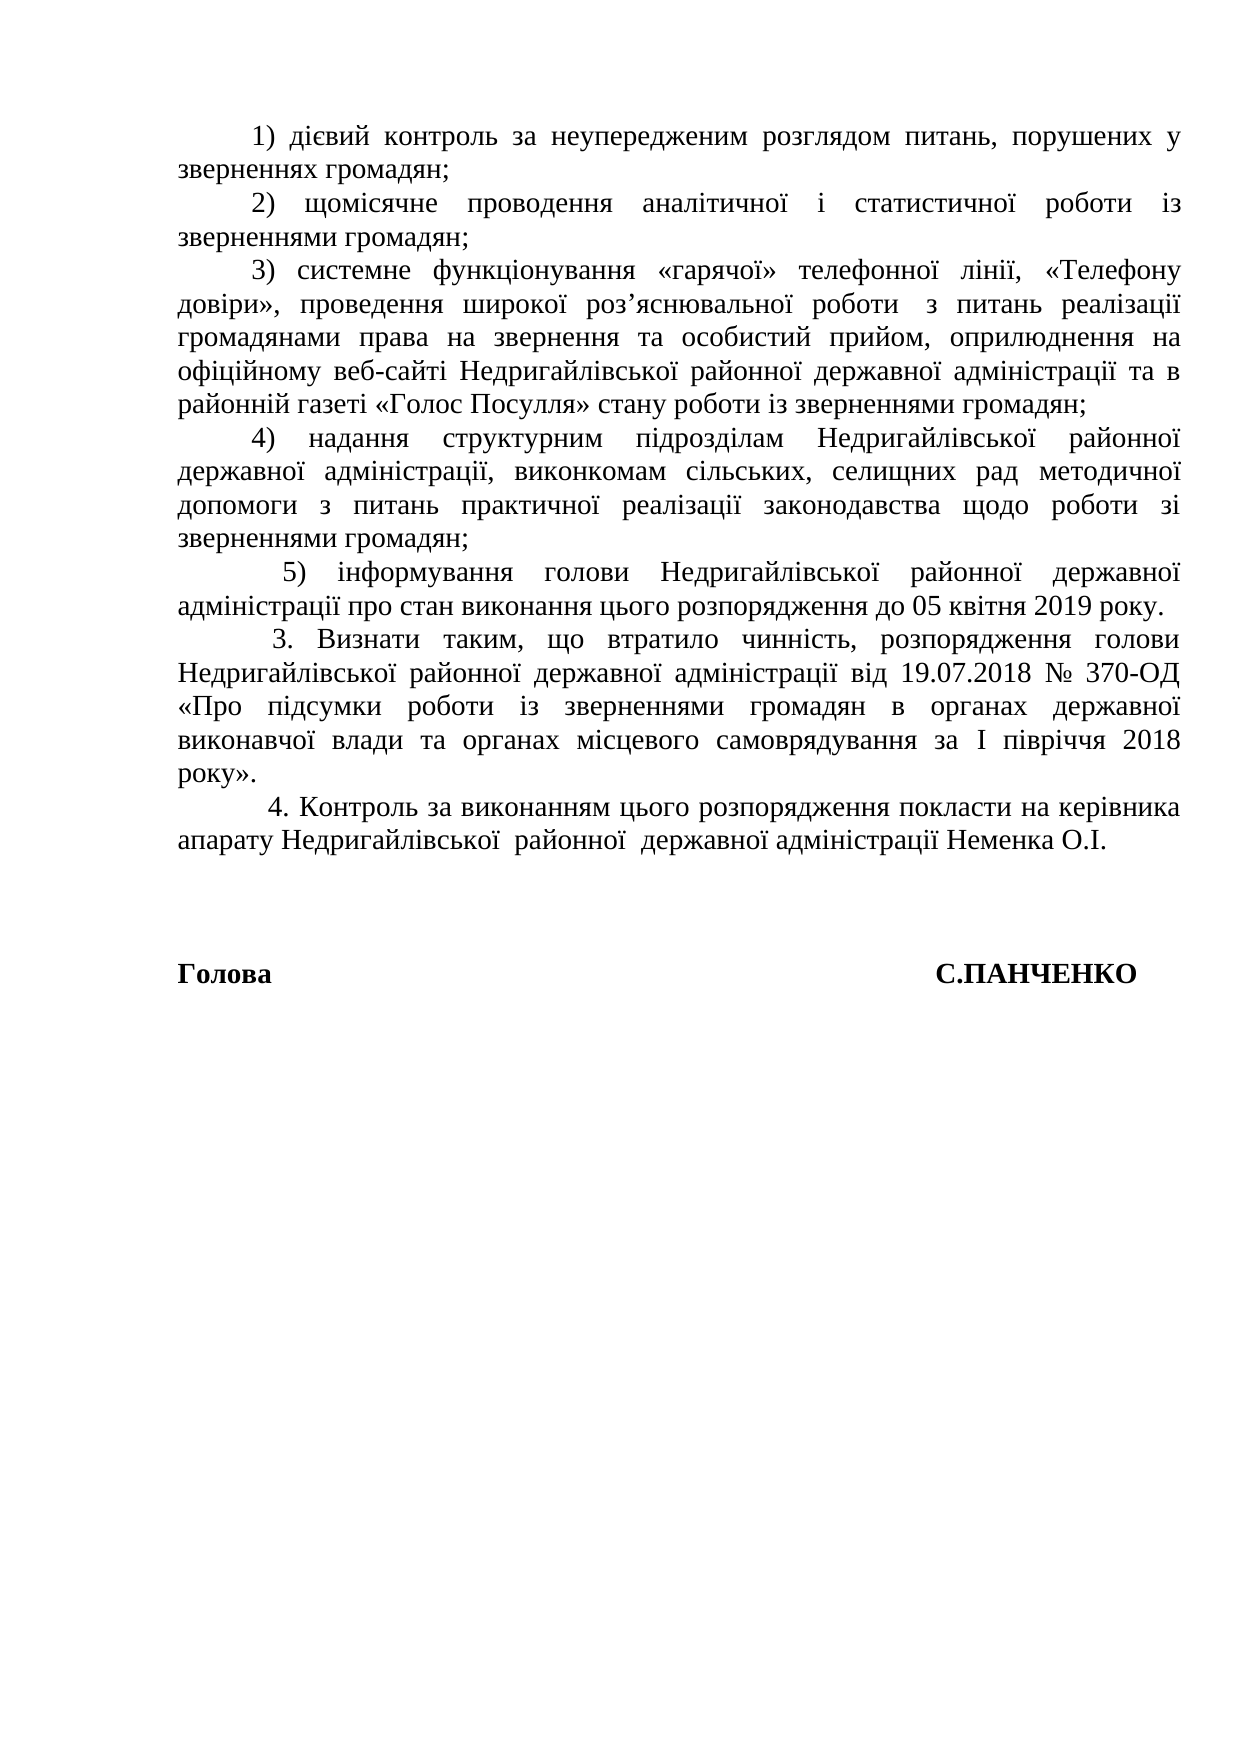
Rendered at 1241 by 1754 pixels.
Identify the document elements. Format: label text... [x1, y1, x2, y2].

text 1) дієвий контроль за неупередженим розглядом питань, порушених у зверненнях громадян; [177, 118, 1181, 185]
title 4) надання структурним підрозділам Недригайлівської районної державної адміністрації, виконкомам сільських, селищних рад методичної допомоги з питань практичної реалізації законодавства щодо роботи зі зверненнями громадян; [177, 420, 1181, 554]
title 5) інформування голови Недригайлівської районної державної адміністрації про стан виконання цього розпорядження до 05 квітня 2019 року. [177, 554, 1181, 621]
text 3) системне функціонування «гарячої» телефонної лінії, «Телефону довіри», проведення широкої роз’яснювальної роботи з питань реалізації громадянами права на звернення та особистий прийом, оприлюднення на офіційному веб-сайті Недригайлівської районної державної адміністрації та в районній газеті «Голос Посулля» стану роботи із зверненнями громадян; [177, 252, 1181, 420]
text 4. Контроль за виконанням цього розпорядження покласти на керівника апарату Недригайлівської районної державної адміністрації Неменка О.І. [177, 789, 1181, 856]
text 3. Визнати таким, що втратило чинність, розпорядження голови Недригайлівської районної державної адміністрації від 19.07.2018 № 370-ОД «Про підсумки роботи із зверненнями громадян в органах державної виконавчої влади та органах місцевого самоврядування за I півріччя 2018 року». [177, 621, 1181, 789]
text 2) щомісячне проводення аналітичної і статистичної роботи із зверненнями громадян; [177, 185, 1181, 252]
text Голова С.ПАНЧЕНКО [177, 957, 1181, 990]
